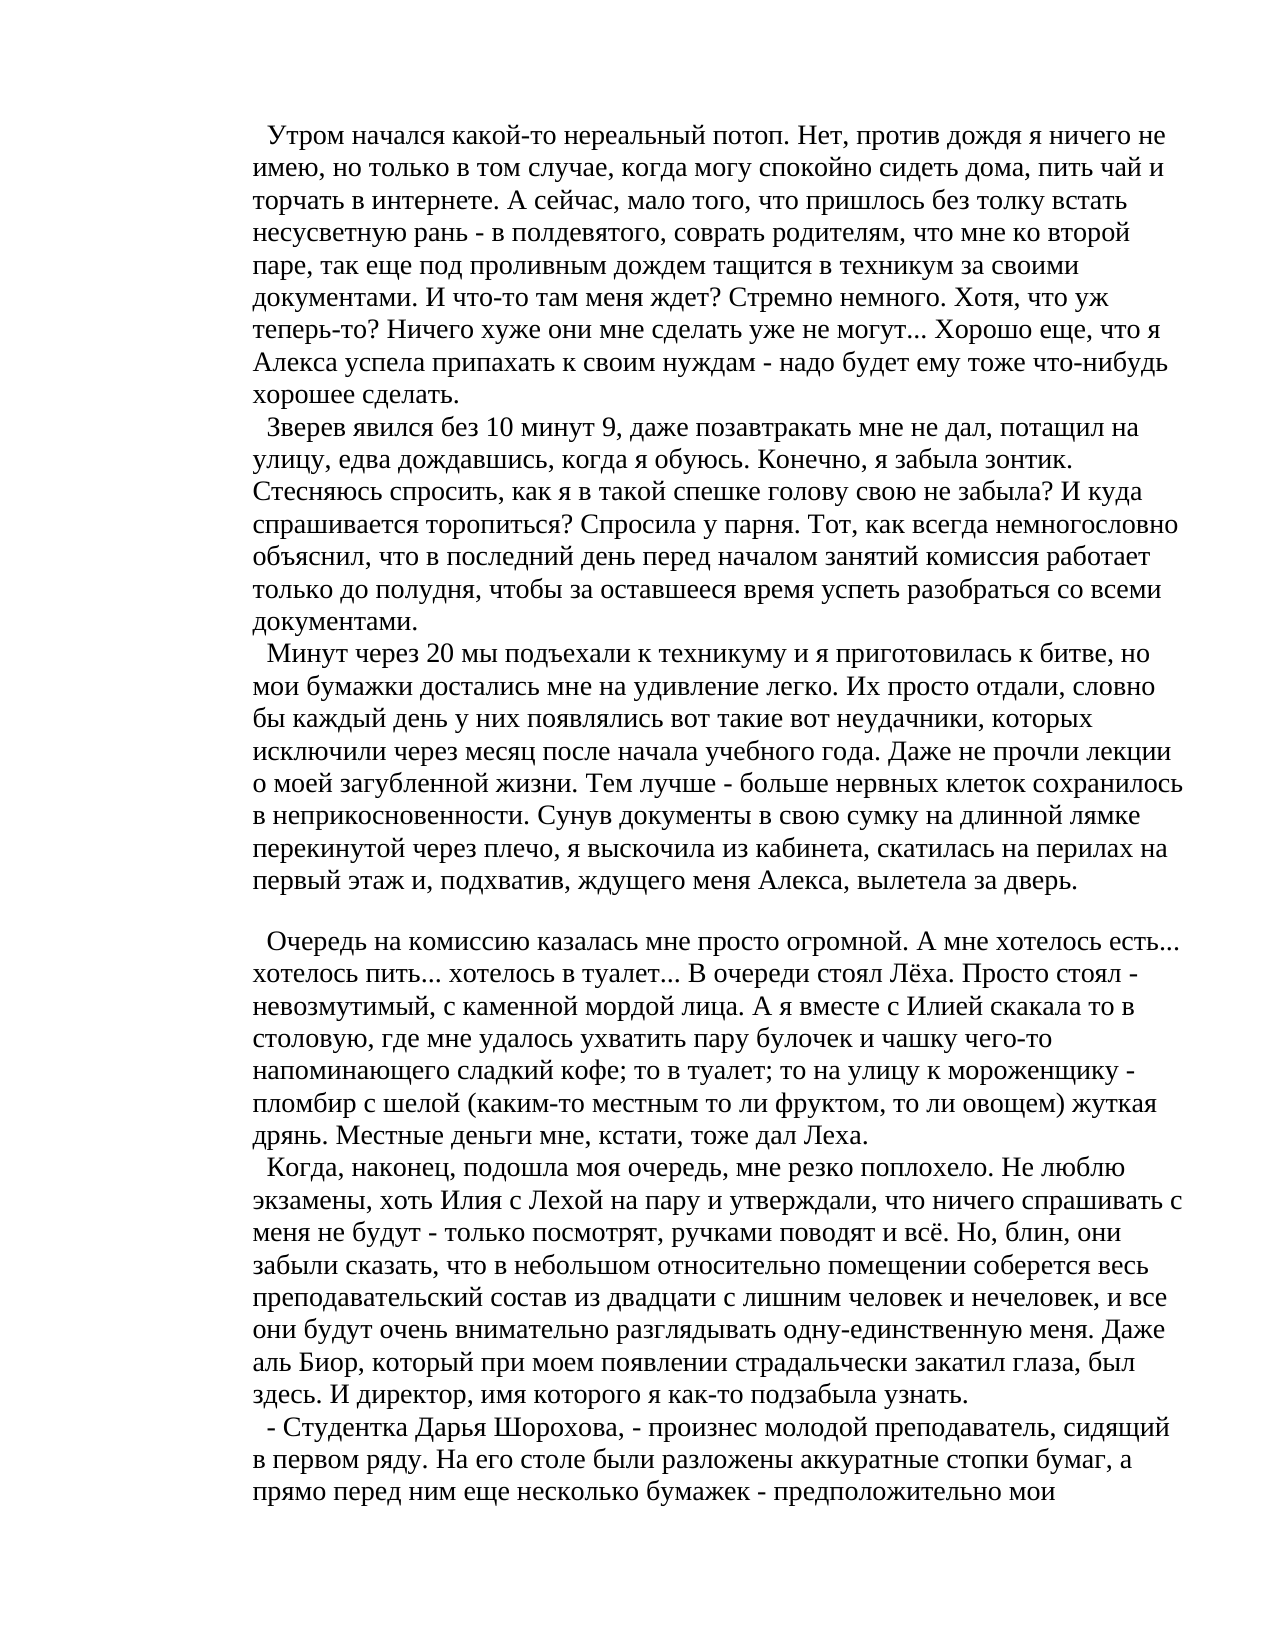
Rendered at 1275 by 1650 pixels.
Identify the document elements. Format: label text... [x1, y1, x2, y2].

text Минут через 20 мы подъехали к техникуму и я приготовилась к битве, но мои бумажки достались мне на удивление легко. Их просто отдали, словно бы каждый день у них появлялись вот такие вот неудачники, которых исключили через месяц после начала учебного года. Даже не прочли лекции о моей загубленной жизни. Тем лучше - больше нервных клеток сохранилось в неприкосновенности. Сунув документы в свою сумку на длинной лямке перекинутой через плечо, я выскочила из кабинета, скатилась на перилах на первый этаж и, подхватив, ждущего меня Алекса, вылетела за дверь. [252, 636, 1186, 896]
text Зверев явился без 10 минут 9, даже позавтракать мне не дал, потащил на улицу, едва дождавшись, когда я обуюсь. Конечно, я забыла зонтик. Стесняюсь спросить, как я в такой спешке голову свою не забыла? И куда спрашивается торопиться? Спросила у парня. Тот, как всегда немногословно объяснил, что в последний день перед началом занятий комиссия работает только до полудня, чтобы за оставшееся время успеть разобраться со всеми документами. [252, 410, 1186, 636]
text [252, 1410, 1186, 1507]
text Очередь на комиссию казалась мне просто огромной. А мне хотелось есть... хотелось пить... хотелось в туалет... В очереди стоял Лёха. Просто стоял - невозмутимый, с каменной мордой лица. А я вместе с Илией скакала то в столовую, где мне удалось ухватить пару булочек и чашку чего-то напоминающего сладкий кофе; то в туалет; то на улицу к мороженщику - пломбир с шелой (каким-то местным то ли фруктом, то ли овощем) жуткая дрянь. Местные деньги мне, кстати, тоже дал Леха. [252, 924, 1186, 1151]
text Утром начался какой-то нереальный потоп. Нет, против дождя я ничего не имею, но только в том случае, когда могу спокойно сидеть дома, пить чай и торчать в интернете. А сейчас, мало того, что пришлось без толку встать несусветную рань - в полдевятого, соврать родителям, что мне ко второй паре, так еще под проливным дождем тащится в техникум за своими документами. И что-то там меня ждет? Стремно немного. Хотя, что уж теперь-то? Ничего хуже они мне сделать уже не могут... Хорошо еще, что я Алекса успела припахать к своим нуждам - надо будет ему тоже что-нибудь хорошее сделать. [252, 118, 1186, 410]
text Когда, наконец, подошла моя очередь, мне резко поплохело. Не люблю экзамены, хоть Илия с Лехой на пару и утверждали, что ничего спрашивать с меня не будут - только посмотрят, ручками поводят и всё. Но, блин, они забыли сказать, что в небольшом относительно помещении соберется весь преподавательский состав из двадцати с лишним человек и нечеловек, и все они будут очень внимательно разглядывать одну-единственную меня. Даже аль Биор, который при моем появлении страдальчески закатил глаза, был здесь. И директор, имя которого я как-то подзабыла узнать. [252, 1151, 1186, 1410]
